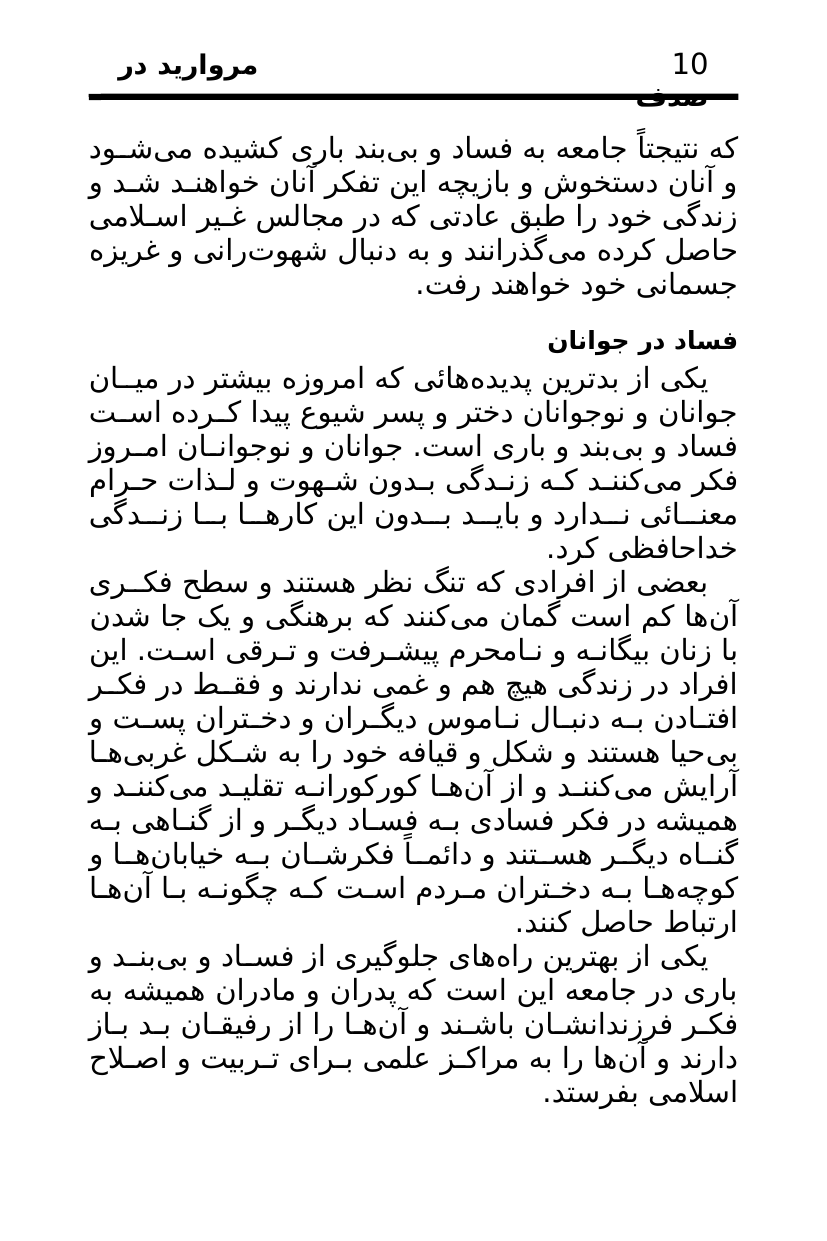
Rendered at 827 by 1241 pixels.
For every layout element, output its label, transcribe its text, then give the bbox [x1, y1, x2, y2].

text بعضی از افرادی که تنگ نظر هستند و سطح فکری آن‌ها کم است گمان می‌کنند که برهنگی و یک جا شدن با زنان بیگانه و نامحرم پیشرفت و ترقی است. این افراد در زندگی هیچ هم و غمی ندارند و فقط در فکر افتادن به دنبال ناموس دیگران و دختران پست و بی‌حیا هستند و شکل و قیافه خود را به شکل غربی‌ها آرایش می‌کنند و از آن‌ها کورکورانه تقلید می‌کنند و همیشه در فکر فسادی به فساد دیگر و از گناهی به گناه دیگر هستند و دائماً فکرشان به خیابان‌ها و کوچه‌ها به دختران مردم است که چگونه با آن‌ها ارتباط حاصل کنند. [89, 566, 738, 939]
text یکی از بدترین پدیده‌هائی که امروزه بیشتر در میان جوانان و نوجوانان دختر و پسر شیوع پیدا کرده است فساد و بی‌بند و باری است. جوانان و نوجوانان امروز فکر می‌کنند که زندگی بدون شهوت و لذات حرام معنائی ندارد و باید بدون این کارها با زندگی خداحافظی کرد. [89, 362, 738, 566]
text فساد در جوانان [89, 326, 738, 356]
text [89, 132, 738, 301]
text یکی از بهترین راه‌های جلوگیری از فساد و بی‌بند و باری در جامعه این است که پدران و مادران همیشه به فکر فرزندانشان باشند و آن‌ها را از رفیقان بد باز دارند و آن‌ها را به مراکز علمی برای تربیت و اصلاح اسلامی بفرستد. [89, 939, 738, 1109]
